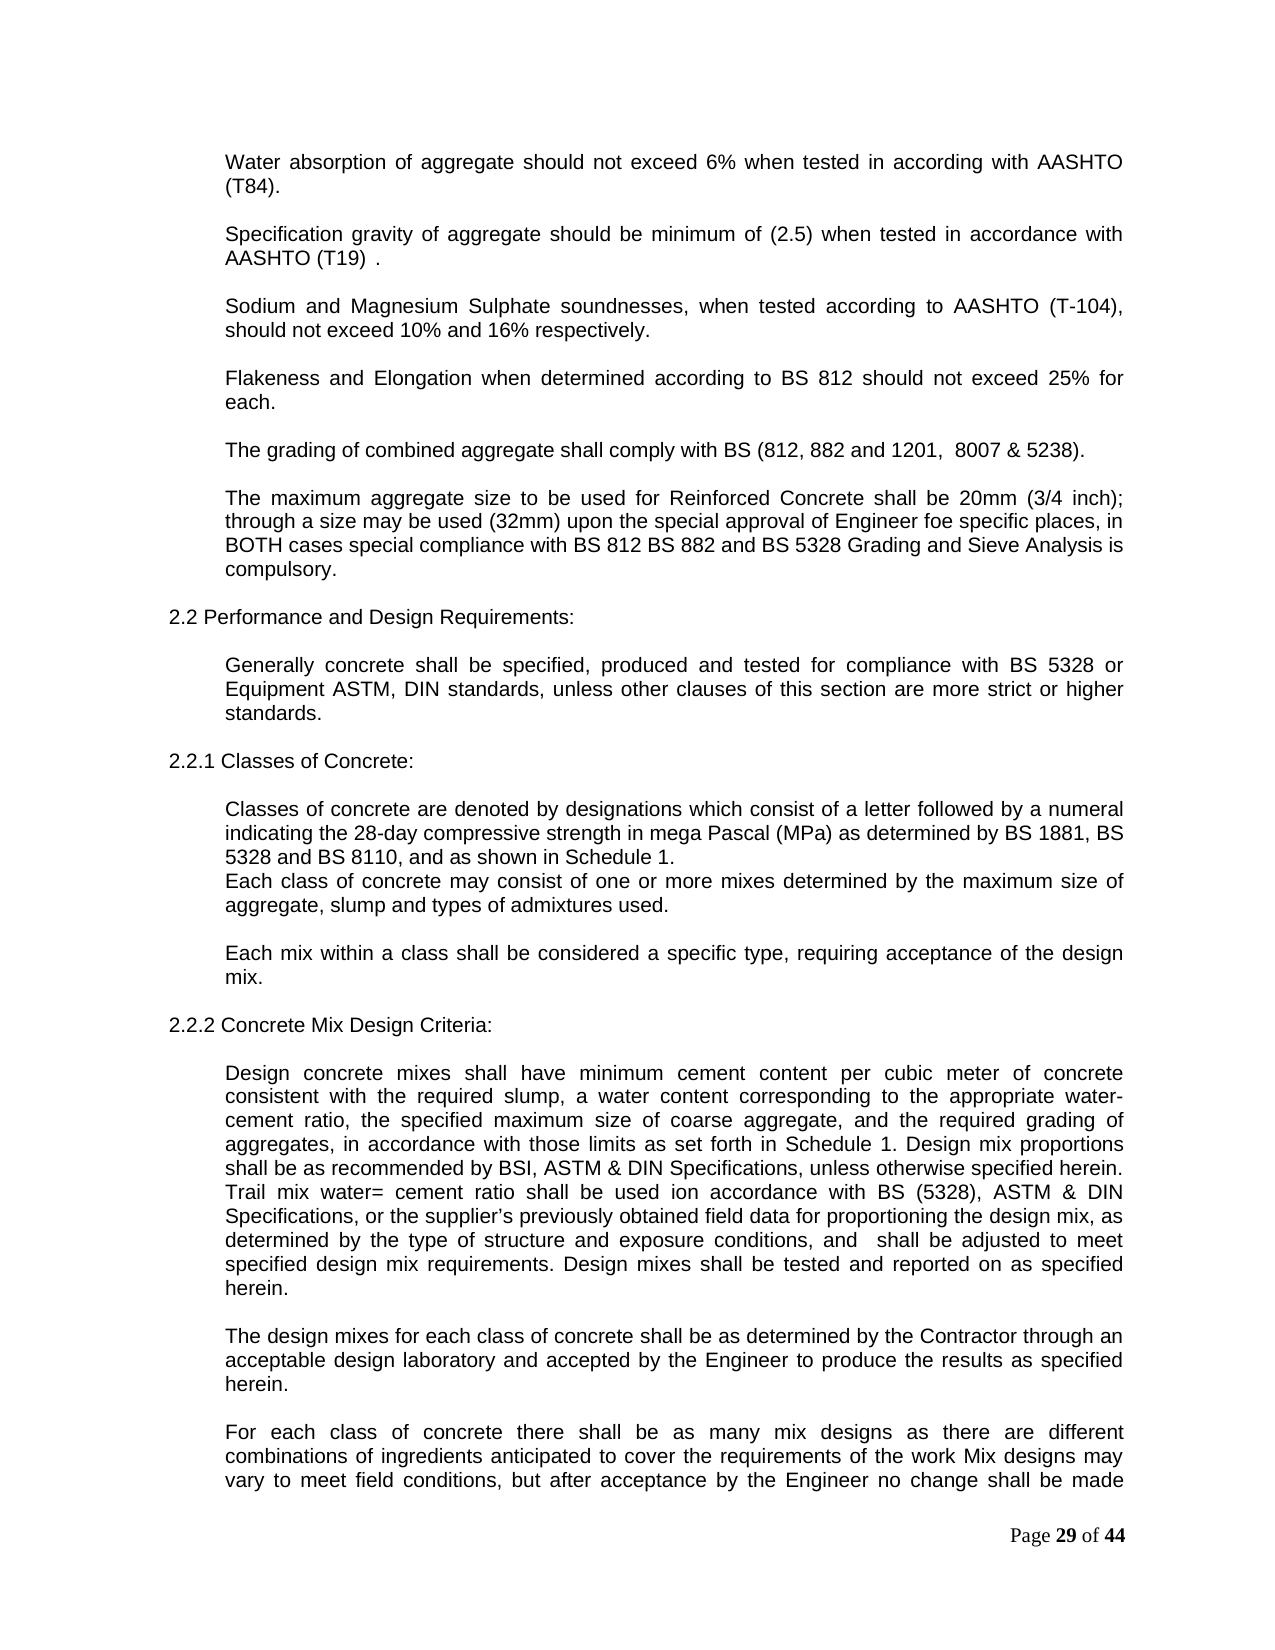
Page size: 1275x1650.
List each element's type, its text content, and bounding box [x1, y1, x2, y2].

text Specification gravity of aggregate should be minimum of (2.5) when tested in accordance with AASHTO (T19) . [225, 222, 1125, 270]
text The maximum aggregate size to be used for Reinforced Concrete shall be 20mm (3/4 inch); through a size may be used (32mm) upon the special approval of Engineer foe specific places, in BOTH cases special compliance with BS 812 BS 882 and BS 5328 Grading and Sieve Analysis is compulsory. [225, 485, 1125, 581]
text 2.2.2 Concrete Mix Design Criteria: [169, 1012, 1125, 1036]
text The design mixes for each class of concrete shall be as determined by the Contractor through an acceptable design laboratory and accepted by the Engineer to produce the results as specified herein. [225, 1324, 1125, 1396]
text 2.2.1 Classes of Concrete: [169, 749, 1125, 773]
text The grading of combined aggregate shall comply with BS (812, 882 and 1201, 8007 & 5238). [225, 437, 1125, 461]
text Classes of concrete are denoted by designations which consist of a letter followed by a numeral indicating the 28-day compressive strength in mega Pascal (MPa) as determined by BS 1881, BS 5328 and BS 8110, and as shown in Schedule 1. [225, 797, 1125, 869]
text 2.2 Performance and Design Requirements: [169, 605, 1125, 629]
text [225, 1420, 1125, 1492]
text Generally concrete shall be specified, produced and tested for compliance with BS 5328 or Equipment ASTM, DIN standards, unless other clauses of this section are more strict or higher standards. [225, 653, 1125, 725]
text Each class of concrete may consist of one or more mixes determined by the maximum size of aggregate, slump and types of admixtures used. [225, 869, 1125, 917]
text Sodium and Magnesium Sulphate soundnesses, when tested according to AASHTO (T-104), should not exceed 10% and 16% respectively. [225, 294, 1125, 342]
text Flakeness and Elongation when determined according to BS 812 should not exceed 25% for each. [225, 366, 1125, 413]
text Design concrete mixes shall have minimum cement content per cubic meter of concrete consistent with the required slump, a water content corresponding to the appropriate water-cement ratio, the specified maximum size of coarse aggregate, and the required grading of aggregates, in accordance with those limits as set forth in Schedule 1. Design mix proportions shall be as recommended by BSI, ASTM & DIN Specifications, unless otherwise specified herein. Trail mix water= cement ratio shall be used ion accordance with BS (5328), ASTM & DIN Specifications, or the supplier’s previously obtained field data for proportioning the design mix, as determined by the type of structure and exposure conditions, and shall be adjusted to meet specified design mix requirements. Design mixes shall be tested and reported on as specified herein. [225, 1060, 1125, 1300]
text Water absorption of aggregate should not exceed 6% when tested in according with AASHTO (T84). [225, 150, 1125, 198]
text Each mix within a class shall be considered a specific type, requiring acceptance of the design mix. [225, 941, 1125, 988]
